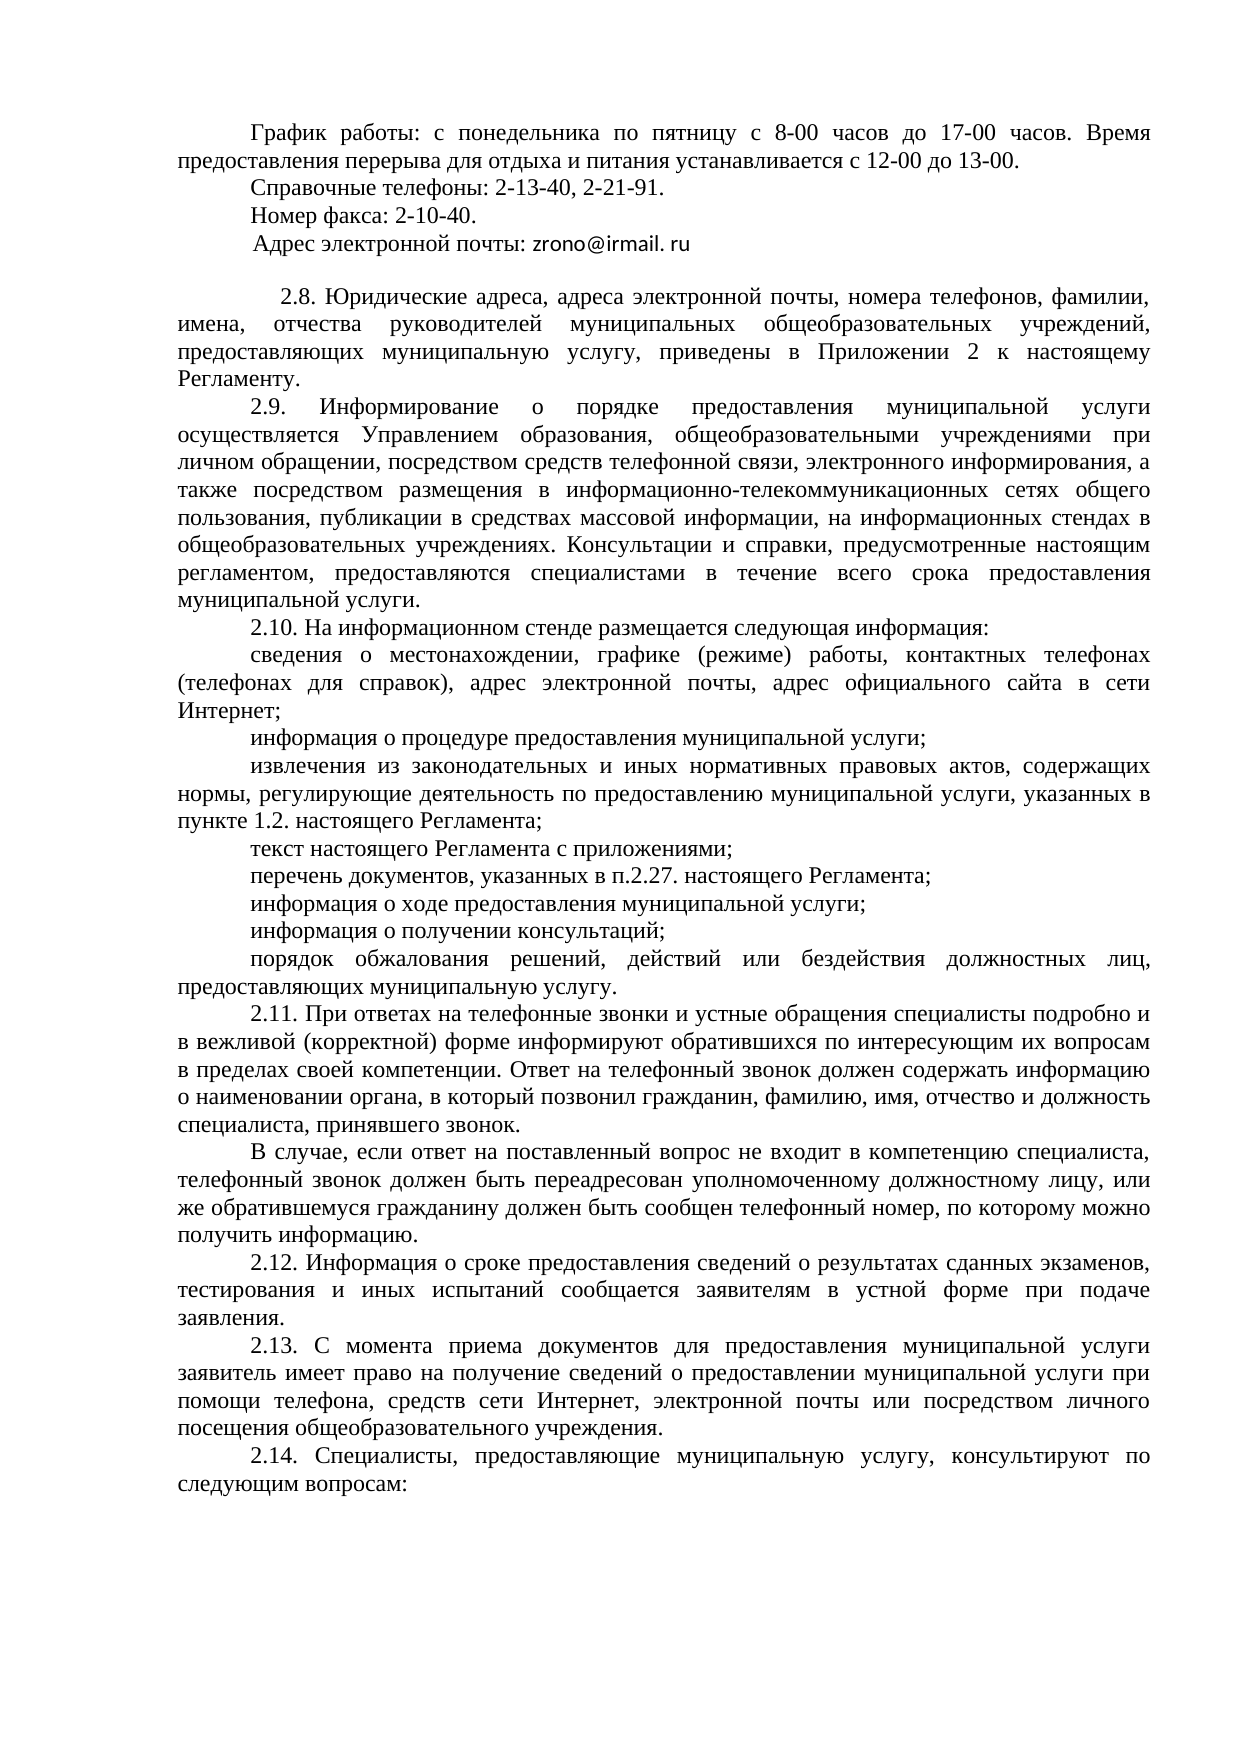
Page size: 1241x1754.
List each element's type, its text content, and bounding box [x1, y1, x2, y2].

text В случае, если ответ на поставленный вопрос не входит в компетенцию специалиста, телефонный звонок должен быть переадресован уполномоченному должностному лицу, или же обратившемуся гражданину должен быть сообщен телефонный номер, по которому можно получить информацию. [177, 1137, 1152, 1248]
text 2.12. Информация о сроке предоставления сведений о результатах сданных экзаменов, тестирования и иных испытаний сообщается заявителям в устной форме при подаче заявления. [177, 1248, 1152, 1331]
text 2.9. Информирование о порядке предоставления муниципальной услуги осуществляется Управлением образования, общеобразовательными учреждениями при личном обращении, посредством средств телефонной связи, электронного информирования, а также посредством размещения в информационно-телекоммуникационных сетях общего пользования, публикации в средствах массовой информации, на информационных стендах в общеобразовательных учреждениях. Консультации и справки, предусмотренные настоящим регламентом, предоставляются специалистами в течение всего срока предоставления муниципальной услуги. [177, 392, 1152, 613]
text Номер факса: 2-10-40. [177, 201, 1152, 228]
text 2.13. С момента приема документов для предоставления муниципальной услуги заявитель имеет право на получение сведений о предоставлении муниципальной услуги при помощи телефона, средств сети Интернет, электронной почты или посредством личного посещения общеобразовательного учреждения. [177, 1331, 1152, 1441]
text 2.11. При ответах на телефонные звонки и устные обращения специалисты подробно и в вежливой (корректной) форме информируют обратившихся по интересующим их вопросам в пределах своей компетенции. Ответ на телефонный звонок должен содержать информацию о наименовании органа, в который позвонил гражданин, фамилию, имя, отчество и должность специалиста, принявшего звонок. [177, 999, 1152, 1137]
text сведения о местонахождении, графике (режиме) работы, контактных телефонах (телефонах для справок), адрес электронной почты, адрес официального сайта в сети Интернет; [177, 641, 1152, 723]
text информация о процедуре предоставления муниципальной услуги; [177, 723, 1152, 751]
text 2.10. На информационном стенде размещается следующая информация: [177, 613, 1152, 641]
text Справочные телефоны: 2-13-40, 2-21-91. [177, 173, 1152, 201]
text информация о ходе предоставления муниципальной услуги; [177, 889, 1152, 917]
text 2.14. Специалисты, предоставляющие муниципальную услугу, консультируют по следующим вопросам: [177, 1441, 1152, 1496]
text Адрес электронной почты: zrono@irmail. ru [177, 228, 1152, 257]
text перечень документов, указанных в п.2.27. настоящего Регламента; [177, 861, 1152, 889]
text 2.8. Юридические адреса, адреса электронной почты, номера телефонов, фамилии, имена, отчества руководителей муниципальных общеобразовательных учреждений, предоставляющих муниципальную услугу, приведены в Приложении 2 к настоящему Регламенту. [177, 282, 1152, 392]
text информация о получении консультаций; [177, 917, 1152, 944]
text График работы: с понедельника по пятницу с 8-00 часов до 17-00 часов. Время предоставления перерыва для отдыха и питания устанавливается с 12-00 до 13-00. [177, 118, 1152, 173]
text извлечения из законодательных и иных нормативных правовых актов, содержащих нормы, регулирующие деятельность по предоставлению муниципальной услуги, указанных в пункте 1.2. настоящего Регламента; [177, 751, 1152, 834]
text текст настоящего Регламента с приложениями; [177, 834, 1152, 861]
text порядок обжалования решений, действий или бездействия должностных лиц, предоставляющих муниципальную услугу. [177, 944, 1152, 999]
